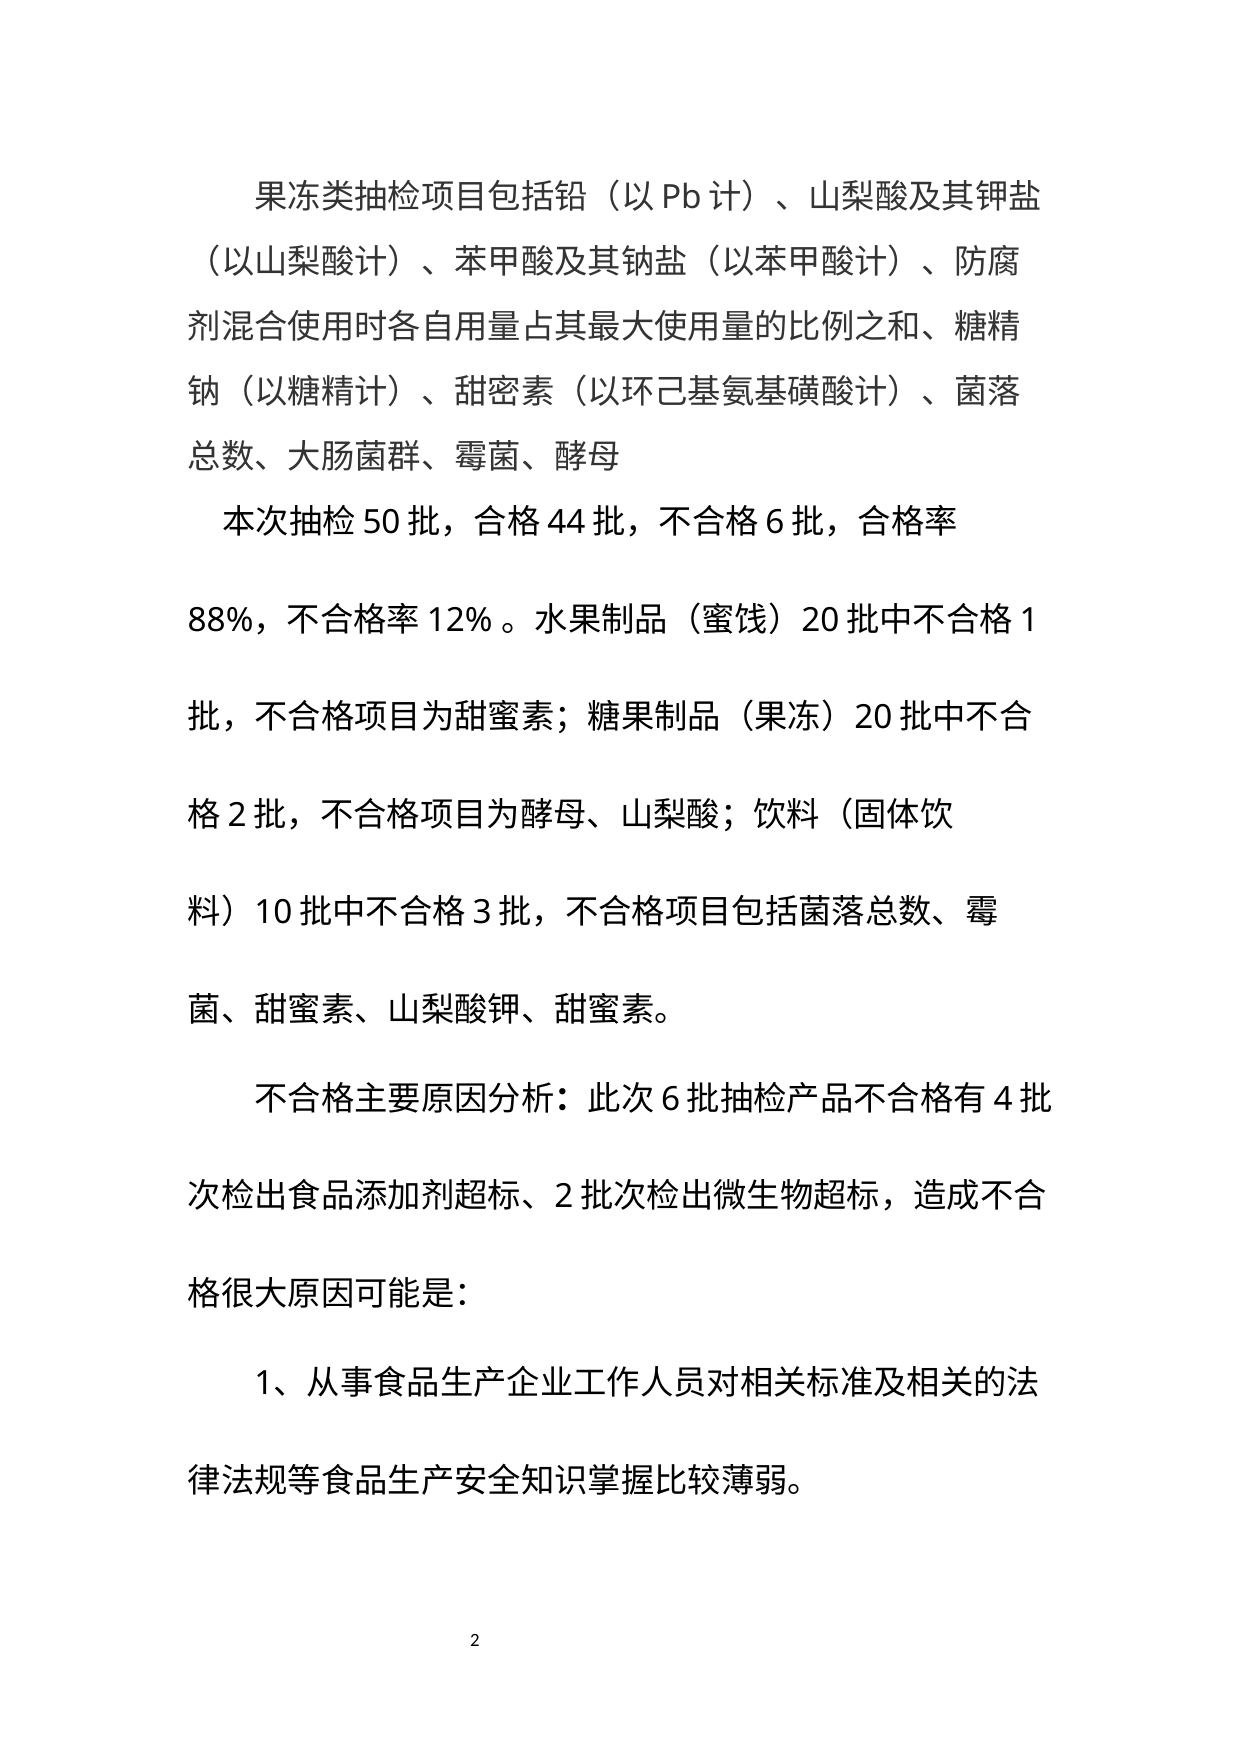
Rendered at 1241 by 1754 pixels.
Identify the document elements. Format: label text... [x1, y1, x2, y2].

text 果冻类抽检项目包括铅（以Pb计）、山梨酸及其钾盐（以山梨酸计）、苯甲酸及其钠盐（以苯甲酸计）、防腐剂混合使用时各自用量占其最大使用量的比例之和、糖精钠（以糖精计）、甜密素（以环己基氨基磺酸计）、菌落总数、大肠菌群、霉菌、酵母 [187, 162, 1053, 487]
text 本次抽检50批，合格44批，不合格6批，合格率88%，不合格率12% 。水果制品（蜜饯）20批中不合格1批，不合格项目为甜蜜素；糖果制品（果冻）20批中不合格2批，不合格项目为酵母、山梨酸；饮料（固体饮料）10批中不合格3批，不合格项目包括菌落总数、霉菌、甜蜜素、山梨酸钾、甜蜜素。 [187, 487, 1053, 1039]
text 不合格主要原因分析：此次6批抽检产品不合格有4批次检出食品添加剂超标、2批次检出微生物超标，造成不合格很大原因可能是： [187, 1063, 1053, 1323]
list 从事食品生产企业工作人员对相关标准及相关的法律法规等食品生产安全知识掌握比较薄弱。 [187, 1348, 1053, 1510]
